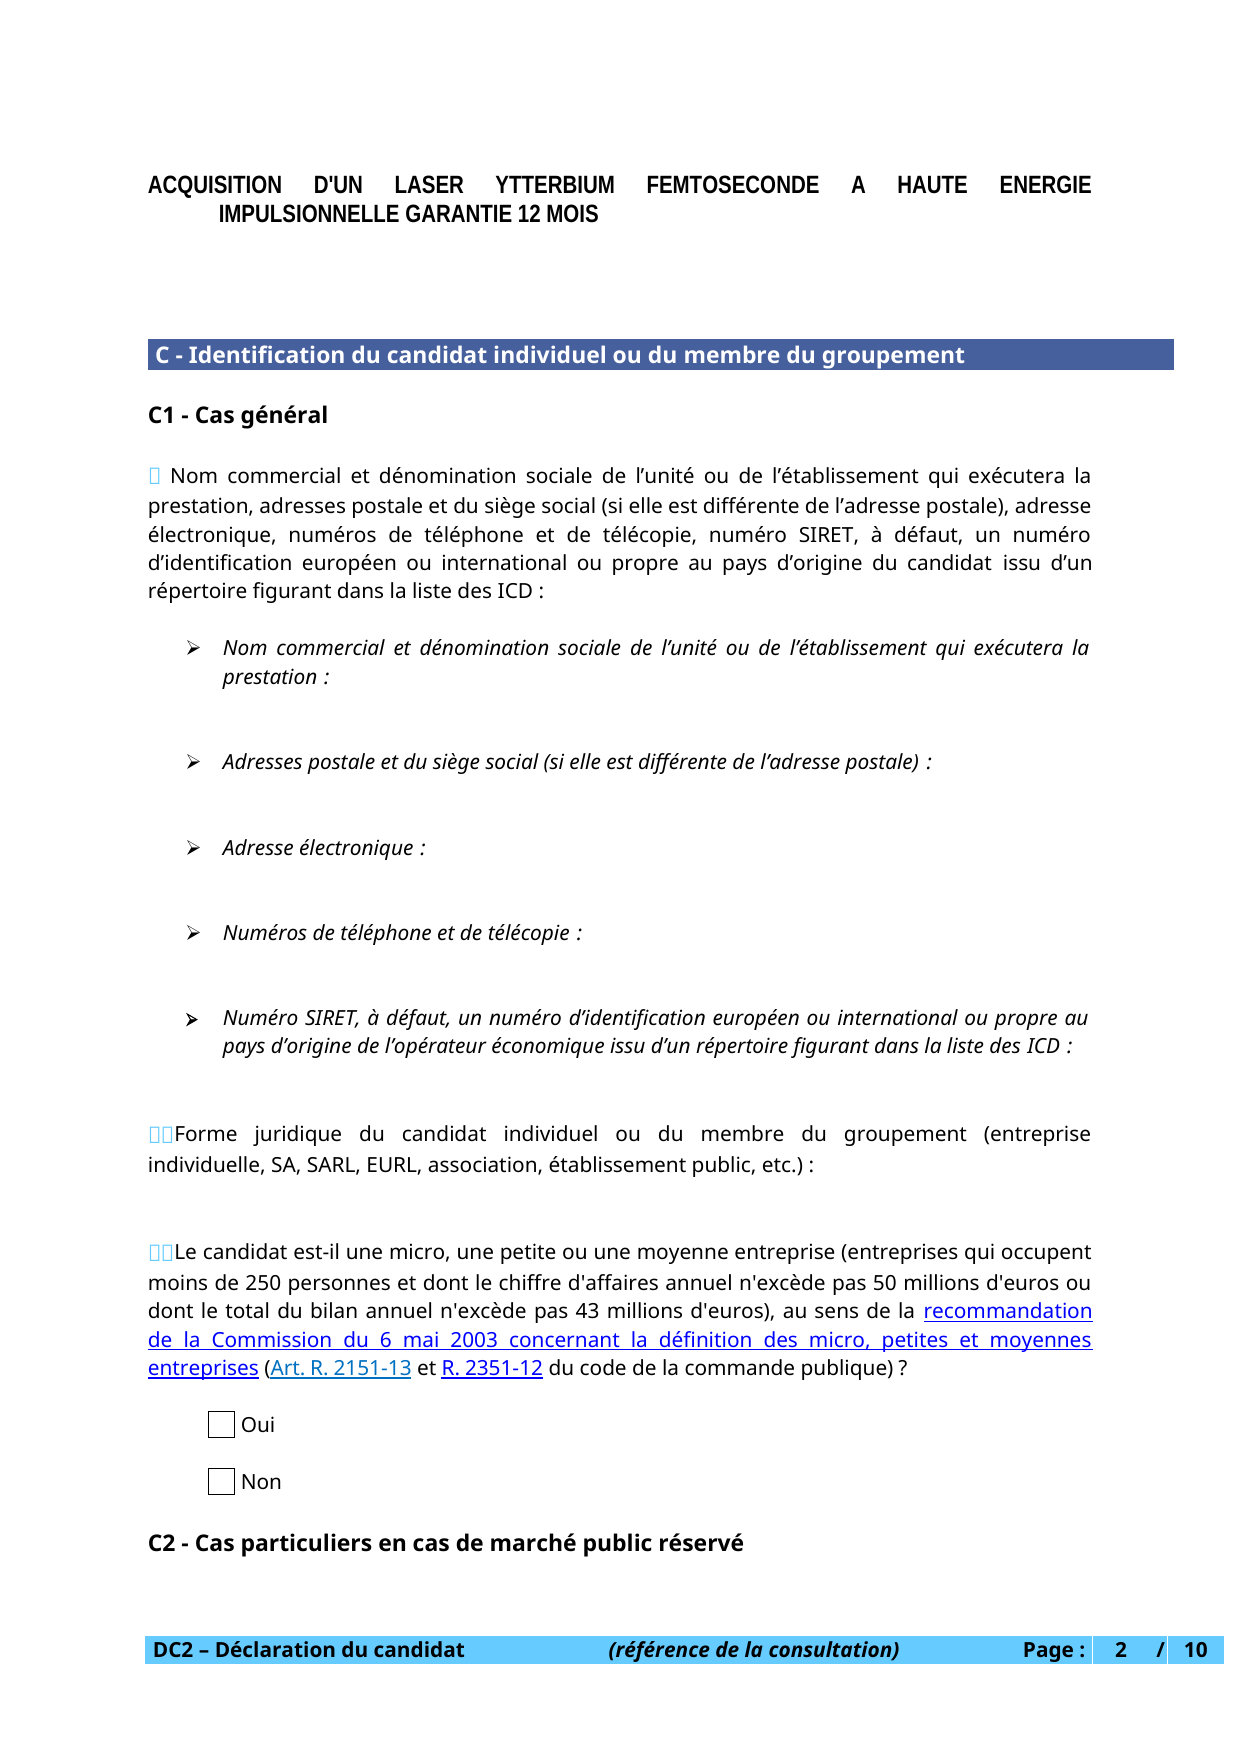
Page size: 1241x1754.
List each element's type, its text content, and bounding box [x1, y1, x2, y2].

subtitle Adresses postale et du siège social (si elle est différente de l’adresse postale) : [185, 747, 1093, 776]
text ACQUISITION D'UN LASER YTTERBIUM FEMTOSECONDE A HAUTE ENERGIE IMPULSIONNELLE GARANTIE 12 MOIS [148, 170, 1093, 228]
text Le candidat est-il une micro, une petite ou une moyenne entreprise (entreprises qui occupent moins de 250 personnes et dont le chiffre d'affaires annuel n'excède pas 50 millions d'euros ou dont le total du bilan annuel n'excède pas 43 millions d'euros), au sens de la recommandation de la Commission du 6 mai 2003 concernant la définition des micro, petites et moyennes entreprises (Art. R. 2151-13 et R. 2351-12 du code de la commande publique) ? [148, 1235, 1093, 1349]
text Non [207, 1467, 1093, 1495]
subtitle  Nom commercial et dénomination sociale de l’unité ou de l’établissement qui exécutera la prestation, adresses postale et du siège social (si elle est différente de l’adresse postale), adresse électronique, numéros de téléphone et de télécopie, numéro SIRET, à défaut, un numéro d’identification européen ou international ou propre au pays d’origine du candidat issu d’un répertoire figurant dans la liste des ICD : [148, 458, 1093, 605]
text C2 - Cas particuliers en cas de marché public réservé [148, 1527, 1093, 1558]
text Oui [207, 1410, 1093, 1438]
subtitle Numéro SIRET, à défaut, un numéro d’identification européen ou international ou propre au pays d’origine de l’opérateur économique issu d’un répertoire figurant dans la liste des ICD : [185, 1003, 1093, 1060]
subtitle Nom commercial et dénomination sociale de l’unité ou de l’établissement qui exécutera la prestation : [185, 633, 1093, 690]
subtitle Adresse électronique : [185, 833, 1093, 861]
text Le candidat est-il une micro, une petite ou une moyenne entreprise (entreprises qui occupent moins de 250 personnes et dont le chiffre d'affaires annuel n'excède pas 50 millions d'euros ou dont le total du bilan annuel n'excède pas 43 millions d'euros), au sens de la recommandation de la Commission du 6 mai 2003 concernant la définition des micro, petites et moyennes entreprises (Art. R. 2151-13 et R. 2351-12 du code de la commande publique) ? [148, 1350, 1093, 1382]
subtitle C1 - Cas général [148, 399, 1093, 430]
table_header C - Identification du candidat individuel ou du membre du groupement [148, 339, 1174, 370]
text Forme juridique du candidat individuel ou du membre du groupement (entreprise individuelle, SA, SARL, EURL, association, établissement public, etc.) : [148, 1117, 1093, 1178]
subtitle Numéros de téléphone et de télécopie : [185, 918, 1093, 946]
